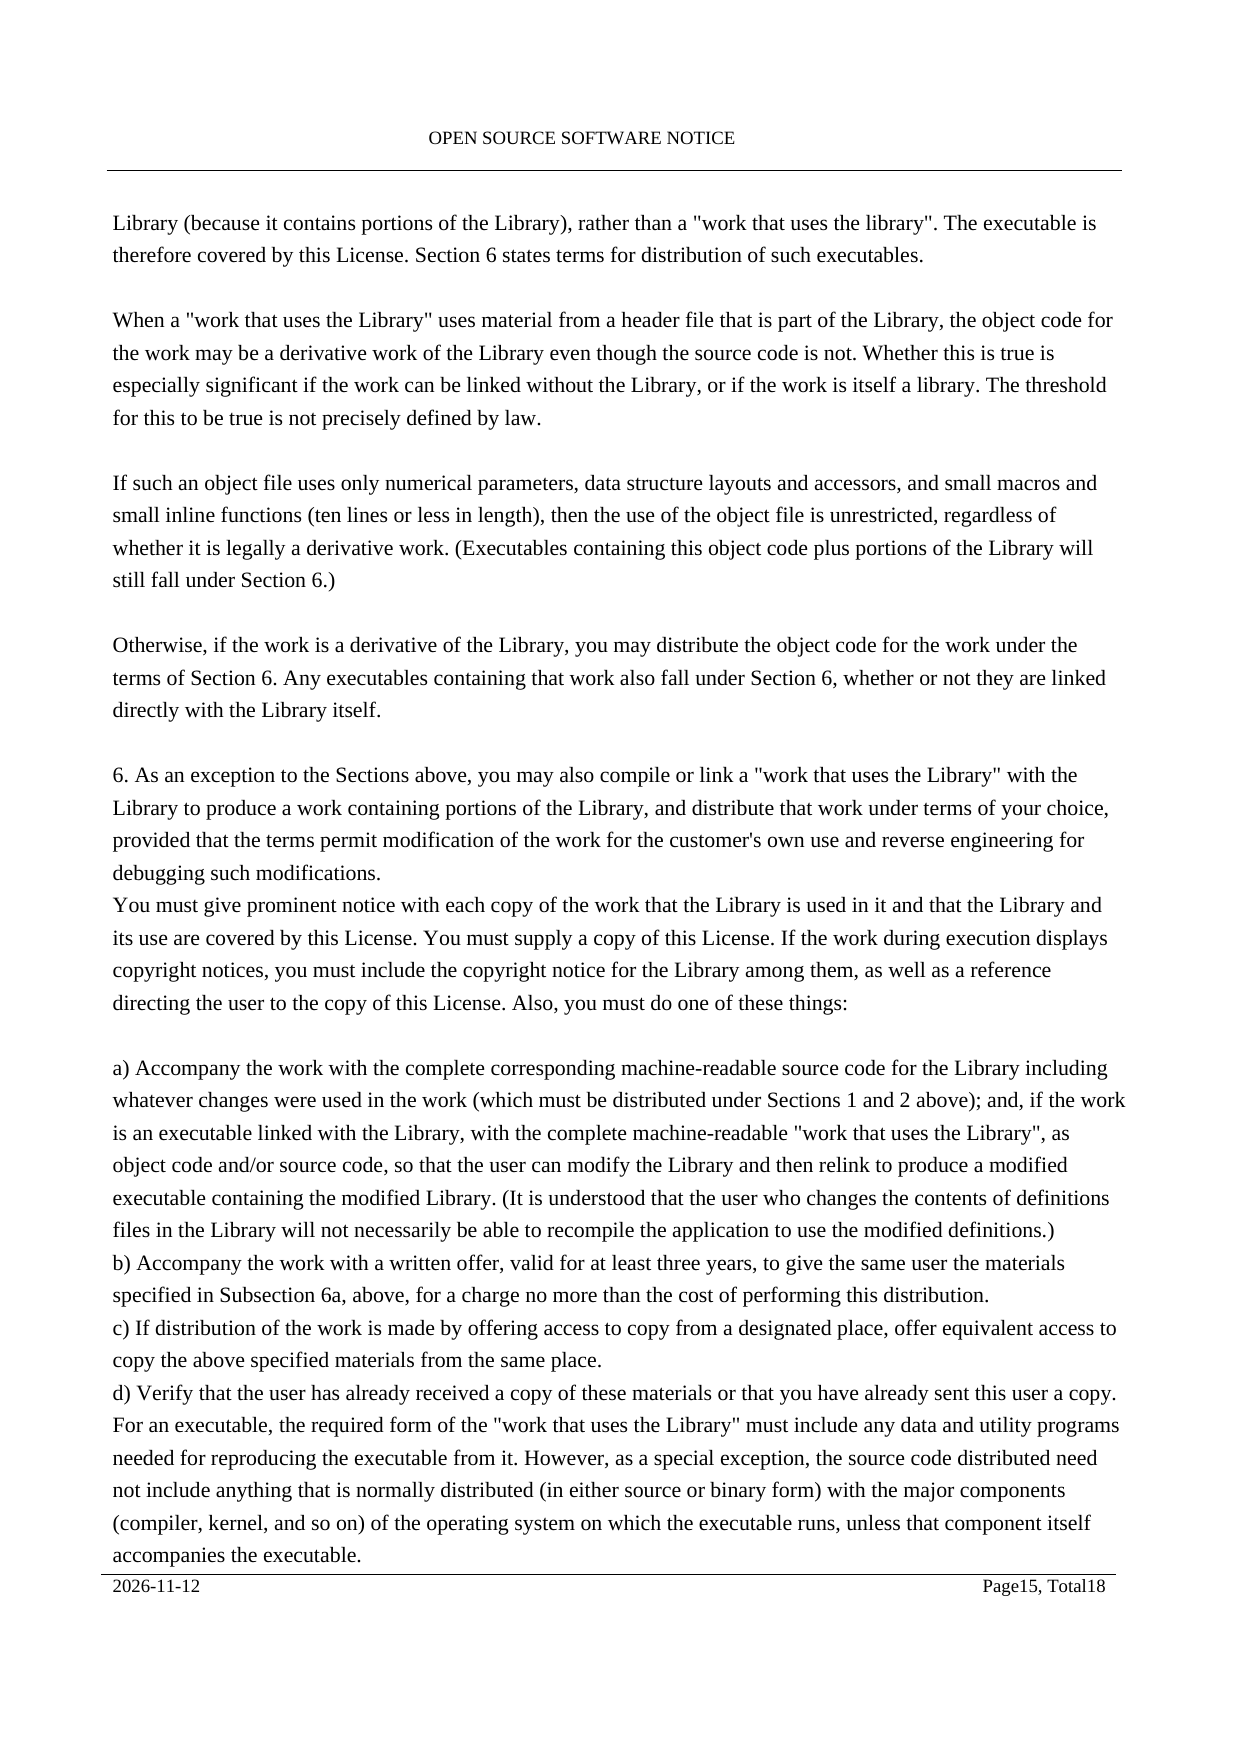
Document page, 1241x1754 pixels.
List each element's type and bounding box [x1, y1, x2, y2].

text [112, 206, 1128, 1571]
